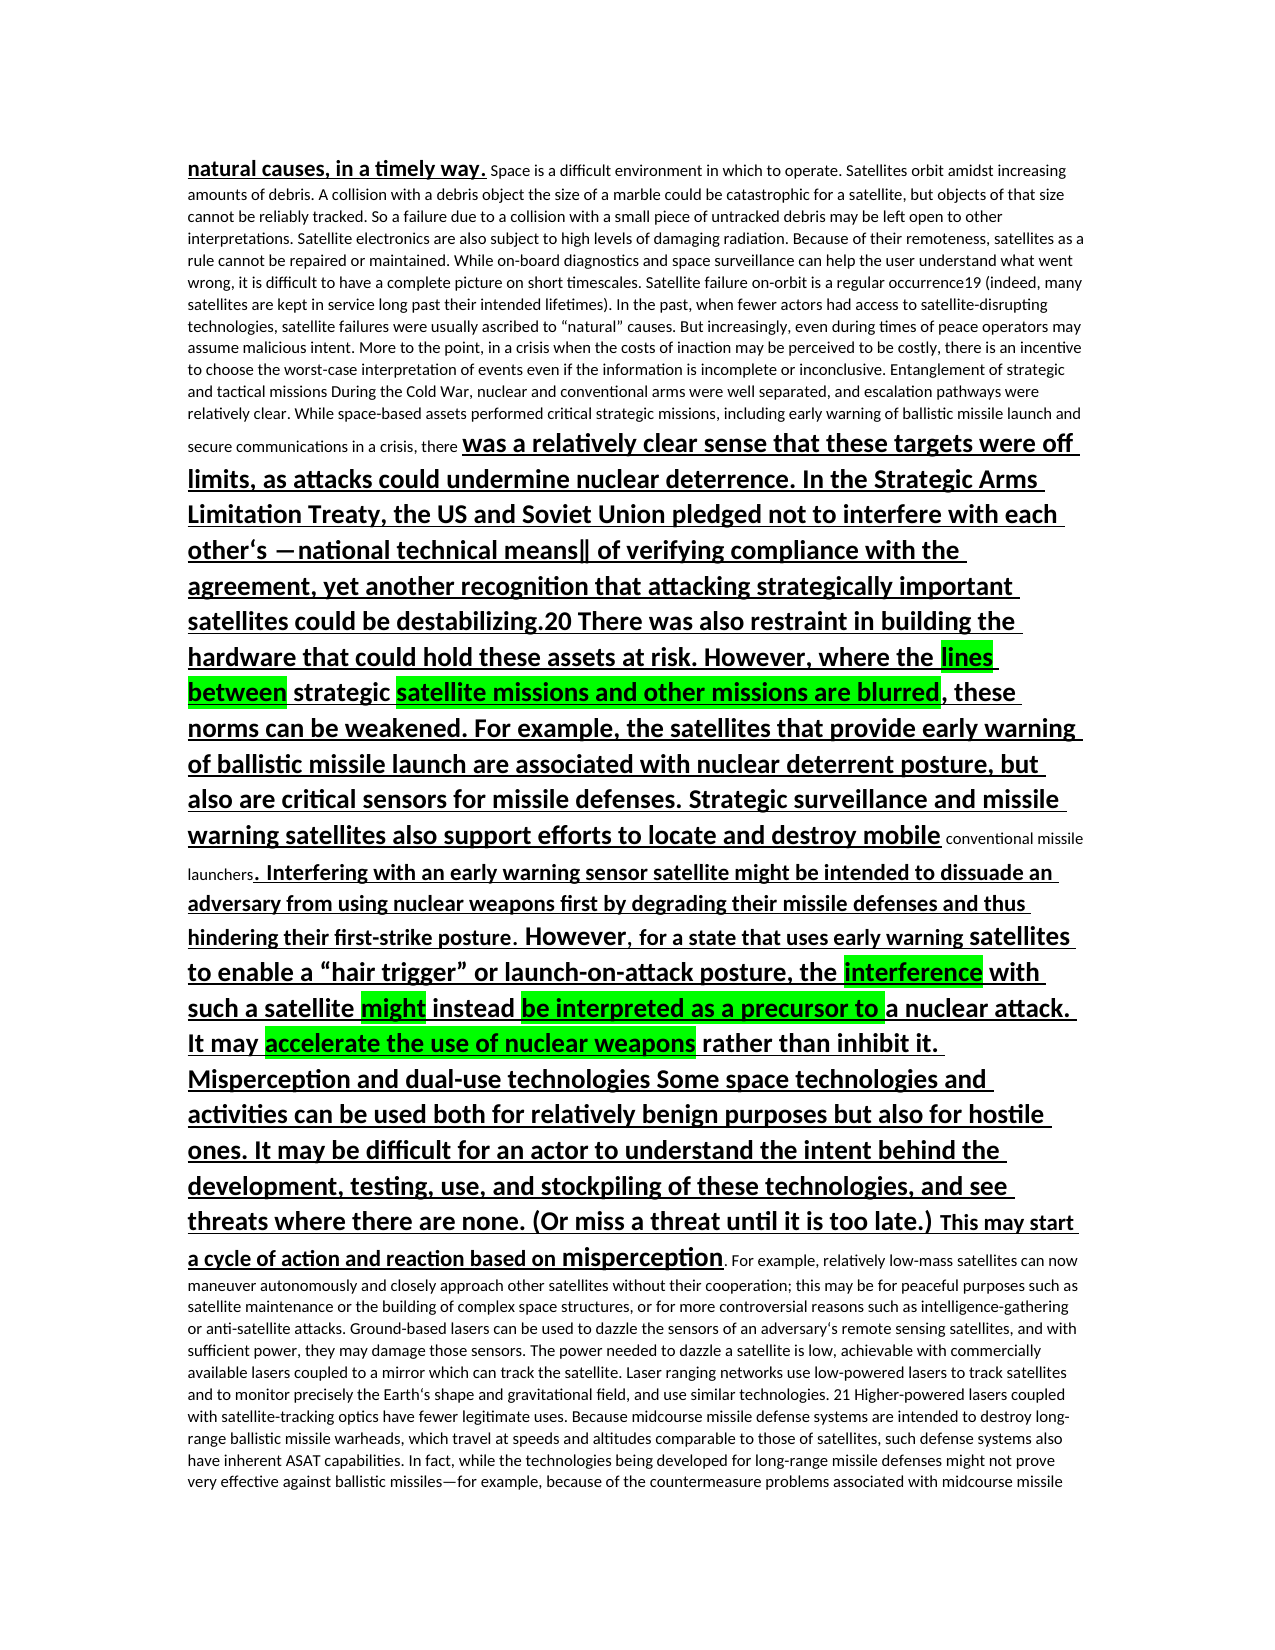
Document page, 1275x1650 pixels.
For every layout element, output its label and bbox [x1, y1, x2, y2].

text [187, 150, 1087, 1492]
